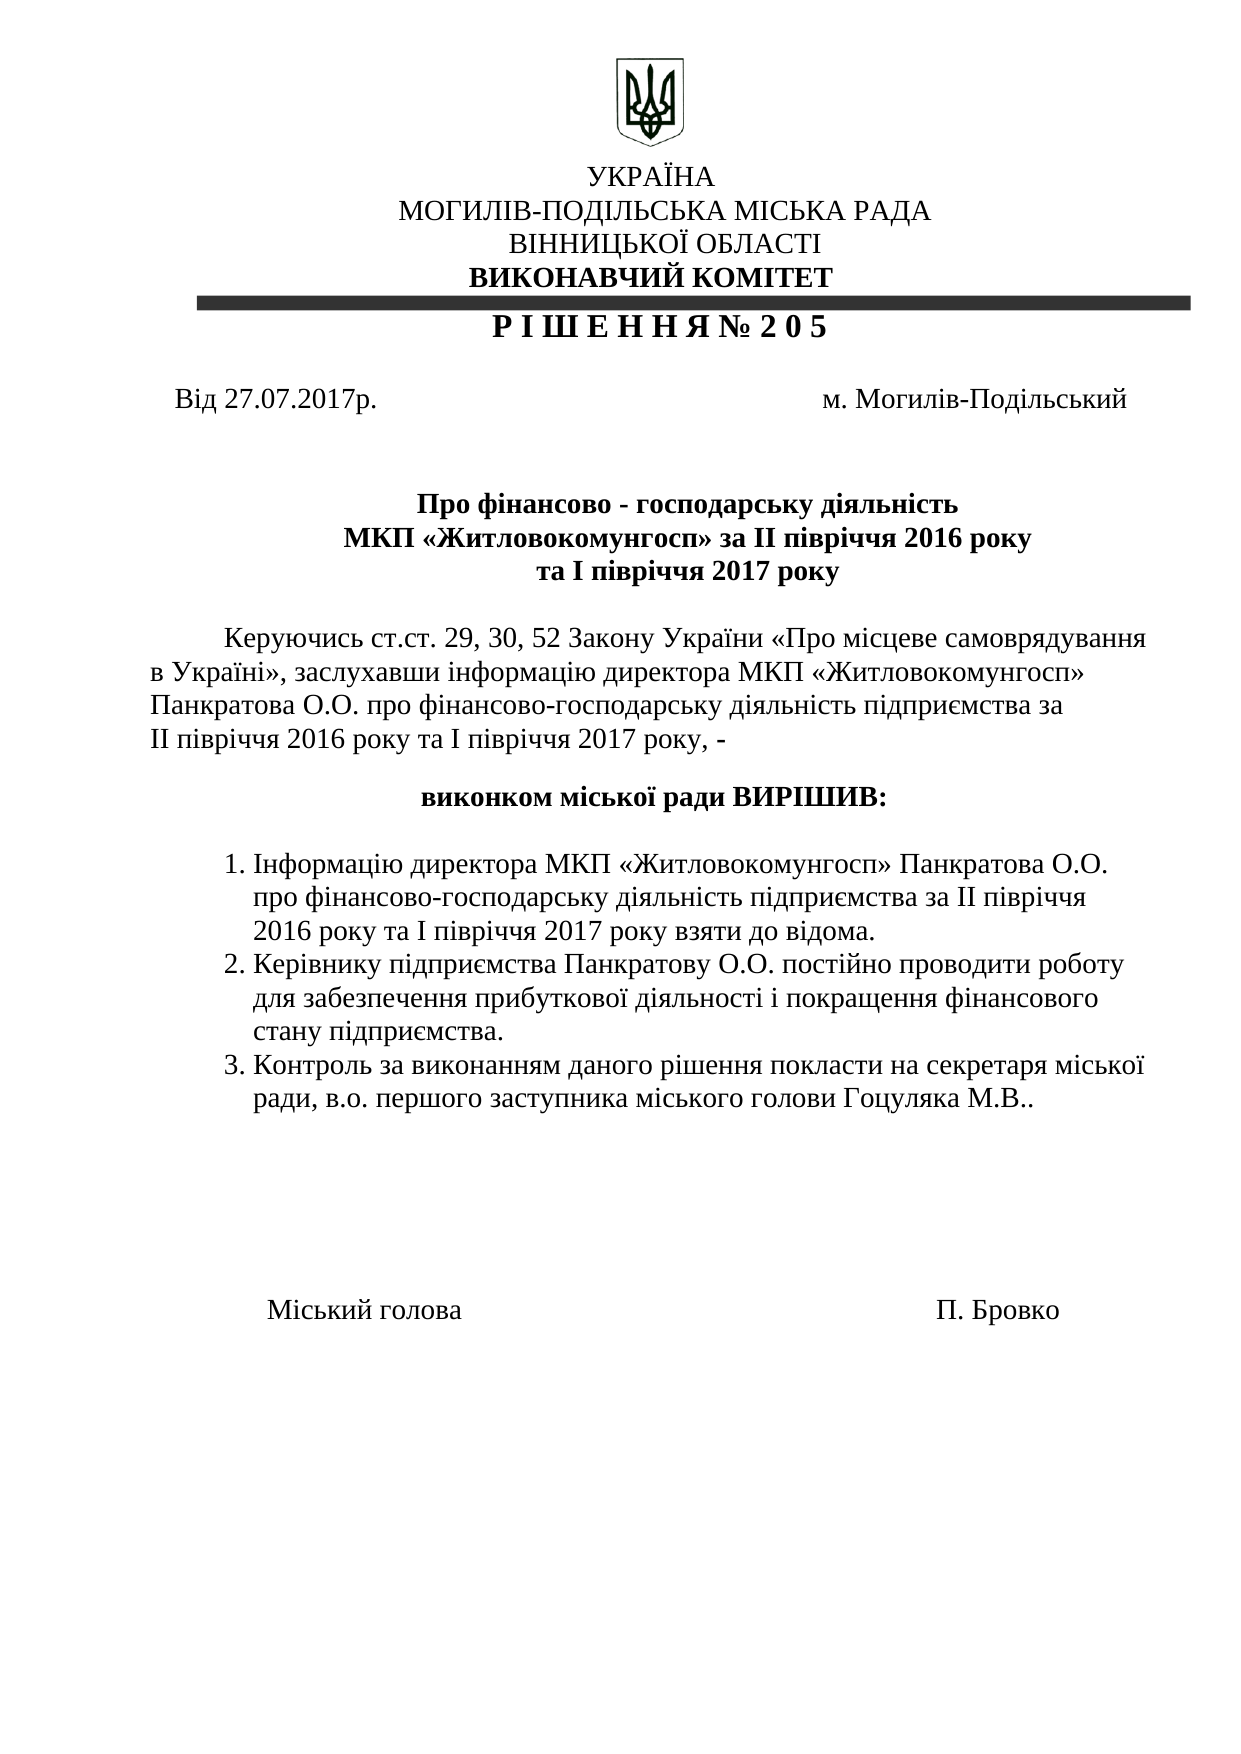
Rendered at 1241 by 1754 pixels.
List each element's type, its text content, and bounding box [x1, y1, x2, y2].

text Про фінансово - господарську діяльність [150, 486, 1152, 520]
text ради, в.о. першого заступника міського голови Гоцуляка М.В.. [150, 1081, 1152, 1114]
text Міський голова П. Бровко [150, 1292, 1152, 1326]
text ВИКОНАВЧИЙ КОМІТЕТ [150, 260, 1152, 293]
text УКРАЇНА МОГИЛІВ-ПОДІЛЬСЬКА МІСЬКА РАДА ВІННИЦЬКОЇ ОБЛАСТІ [150, 159, 1152, 260]
text та І півріччя 2017 року [150, 553, 1152, 587]
text Від 27.07.2017р. м. Могилів-Подільський [150, 382, 1152, 415]
text МКП «Житловокомунгосп» за ІІ півріччя 2016 року [150, 520, 1152, 553]
text Керуючись ст.ст. 29, 30, 52 Закону України «Про місцеве самоврядування в Україні», заслухавши інформацію директора МКП «Житловокомунгосп» Панкратова О.О. про фінансово-господарську діяльність підприємства за [150, 620, 1152, 721]
text РІШЕННЯ№205 [150, 306, 1152, 344]
picture [616, 58, 684, 147]
text про фінансово-господарську діяльність підприємства за ІІ півріччя [150, 879, 1152, 913]
text стану підприємства. [150, 1013, 1152, 1047]
text виконком міської ради ВИРІШИВ: [150, 779, 1152, 812]
text ІІ півріччя 2016 року та І півріччя 2017 року, - [150, 721, 1152, 754]
text 1. Інформацію директора МКП «Житловокомунгосп» Панкратова О.О. [150, 846, 1152, 879]
text для забезпечення прибуткової діяльності і покращення фінансового [150, 980, 1152, 1013]
text 2016 року та І півріччя 2017 року взяти до відома. [150, 913, 1152, 946]
text 2. Керівнику підприємства Панкратову О.О. постійно проводити роботу [150, 946, 1152, 980]
text 3. Контроль за виконанням даного рішення покласти на секретаря міської [150, 1047, 1152, 1081]
